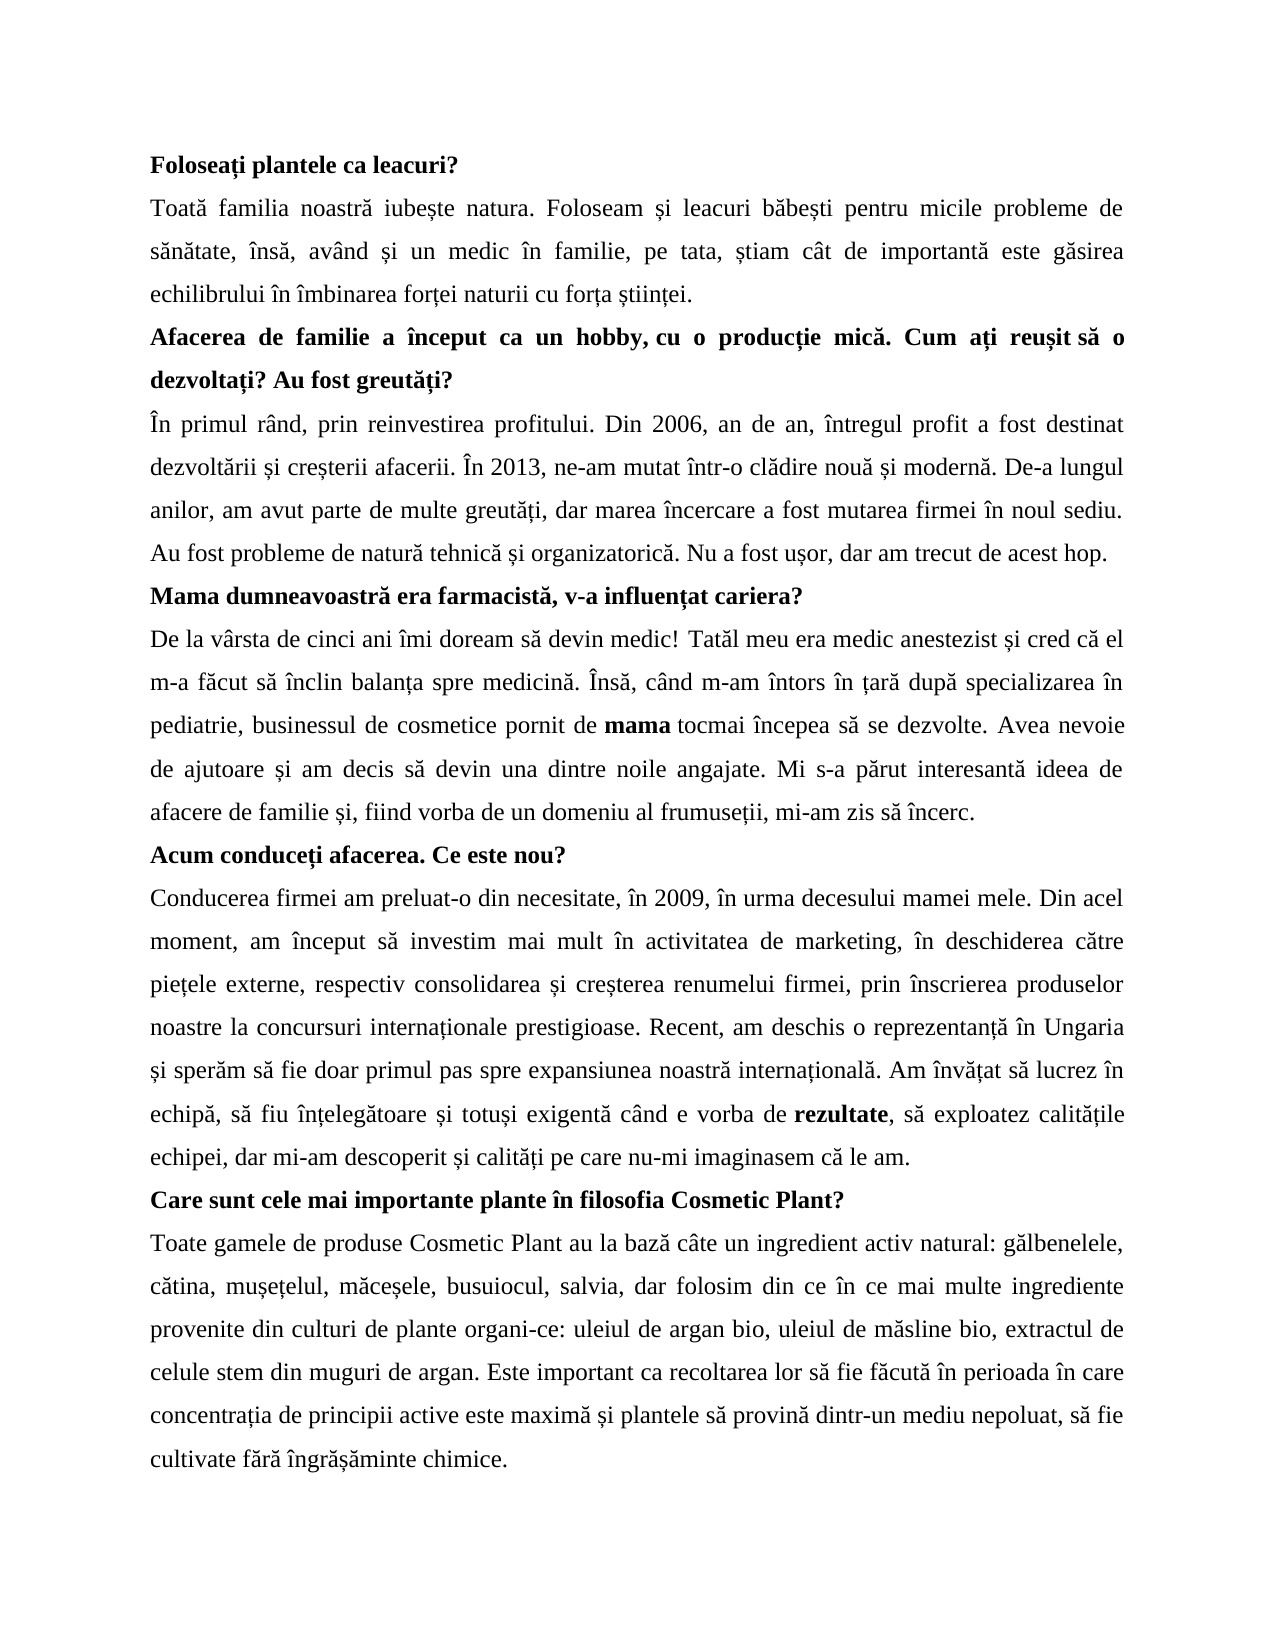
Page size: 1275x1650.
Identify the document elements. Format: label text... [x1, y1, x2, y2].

text Conducerea firmei am preluat-o din necesitate, în 2009, în urma decesului mamei mele. Din acel moment, am început să investim mai mult în activitatea de marketing, în deschiderea către piețele externe, respectiv consolidarea și creșterea renumelui firmei, prin înscrierea produselor noastre la concursuri internaționale prestigioase. Recent, am deschis o reprezentanță în Ungaria și sperăm să fie doar primul pas spre expansiunea noastră internațională. Am învățat să lucrez în echipă, să fiu înțelegătoare și totuși exigentă când e vorba de rezultate, să exploatez calitățile echipei, dar mi-am descoperit și calități pe care nu-mi imaginasem că le am. [150, 883, 1125, 1171]
text De la vârsta de cinci ani îmi doream să devin medic! Tatăl meu era medic anestezist și cred că el m-a făcut să înclin balanța spre medicină. Însă, când m-am întors în țară după specializarea în pediatrie, businessul de cosmetice pornit de mama tocmai începea să se dezvolte. Avea nevoie de ajutoare și am decis să devin una dintre noile angajate. Mi s-a părut interesantă ideea de afacere de familie și, fiind vorba de un domeniu al frumuseții, mi-am zis să încerc. [150, 624, 1125, 826]
text Toată familia noastră iubește natura. Foloseam și leacuri băbești pentru micile probleme de sănătate, însă, având și un medic în familie, pe tata, știam cât de importantă este găsirea echilibrului în îmbinarea forței naturii cu forța științei. [150, 193, 1125, 308]
text Foloseați plantele ca leacuri? [150, 150, 1125, 179]
text Mama dumneavoastră era farmacistă, v-a influențat cariera? [150, 581, 1125, 610]
text Toate gamele de produse Cosmetic Plant au la bază câte un ingredient activ natural: gălbenelele, cătina, mușețelul, măceșele, busuiocul, salvia, dar folosim din ce în ce mai multe ingrediente provenite din culturi de plante organi-ce: uleiul de argan bio, uleiul de măsline bio, extractul de celule stem din muguri de argan. Este important ca recoltarea lor să fie făcută în perioada în care concentrația de principii active este maximă și plantele să provină dintr-un mediu nepoluat, să fie cultivate fără îngrășăminte chimice. [150, 1228, 1125, 1472]
text Care sunt cele mai importante plante în filosofia Cosmetic Plant? [150, 1185, 1125, 1214]
text În primul rând, prin reinvestirea profitului. Din 2006, an de an, întregul profit a fost destinat dezvoltării și creșterii afacerii. În 2013, ne-am mutat într-o clădire nouă și modernă. De-a lungul anilor, am avut parte de multe greutăți, dar marea încercare a fost mutarea firmei în noul sediu. Au fost probleme de natură tehnică și organizatorică. Nu a fost ușor, dar am trecut de acest hop. [150, 409, 1125, 567]
text Afacerea de familie a început ca un hobby, cu o producție mică. Cum ați reușit să o dezvoltați? Au fost greutăți? [150, 322, 1125, 394]
text Acum conduceți afacerea. Ce este nou? [150, 840, 1125, 869]
